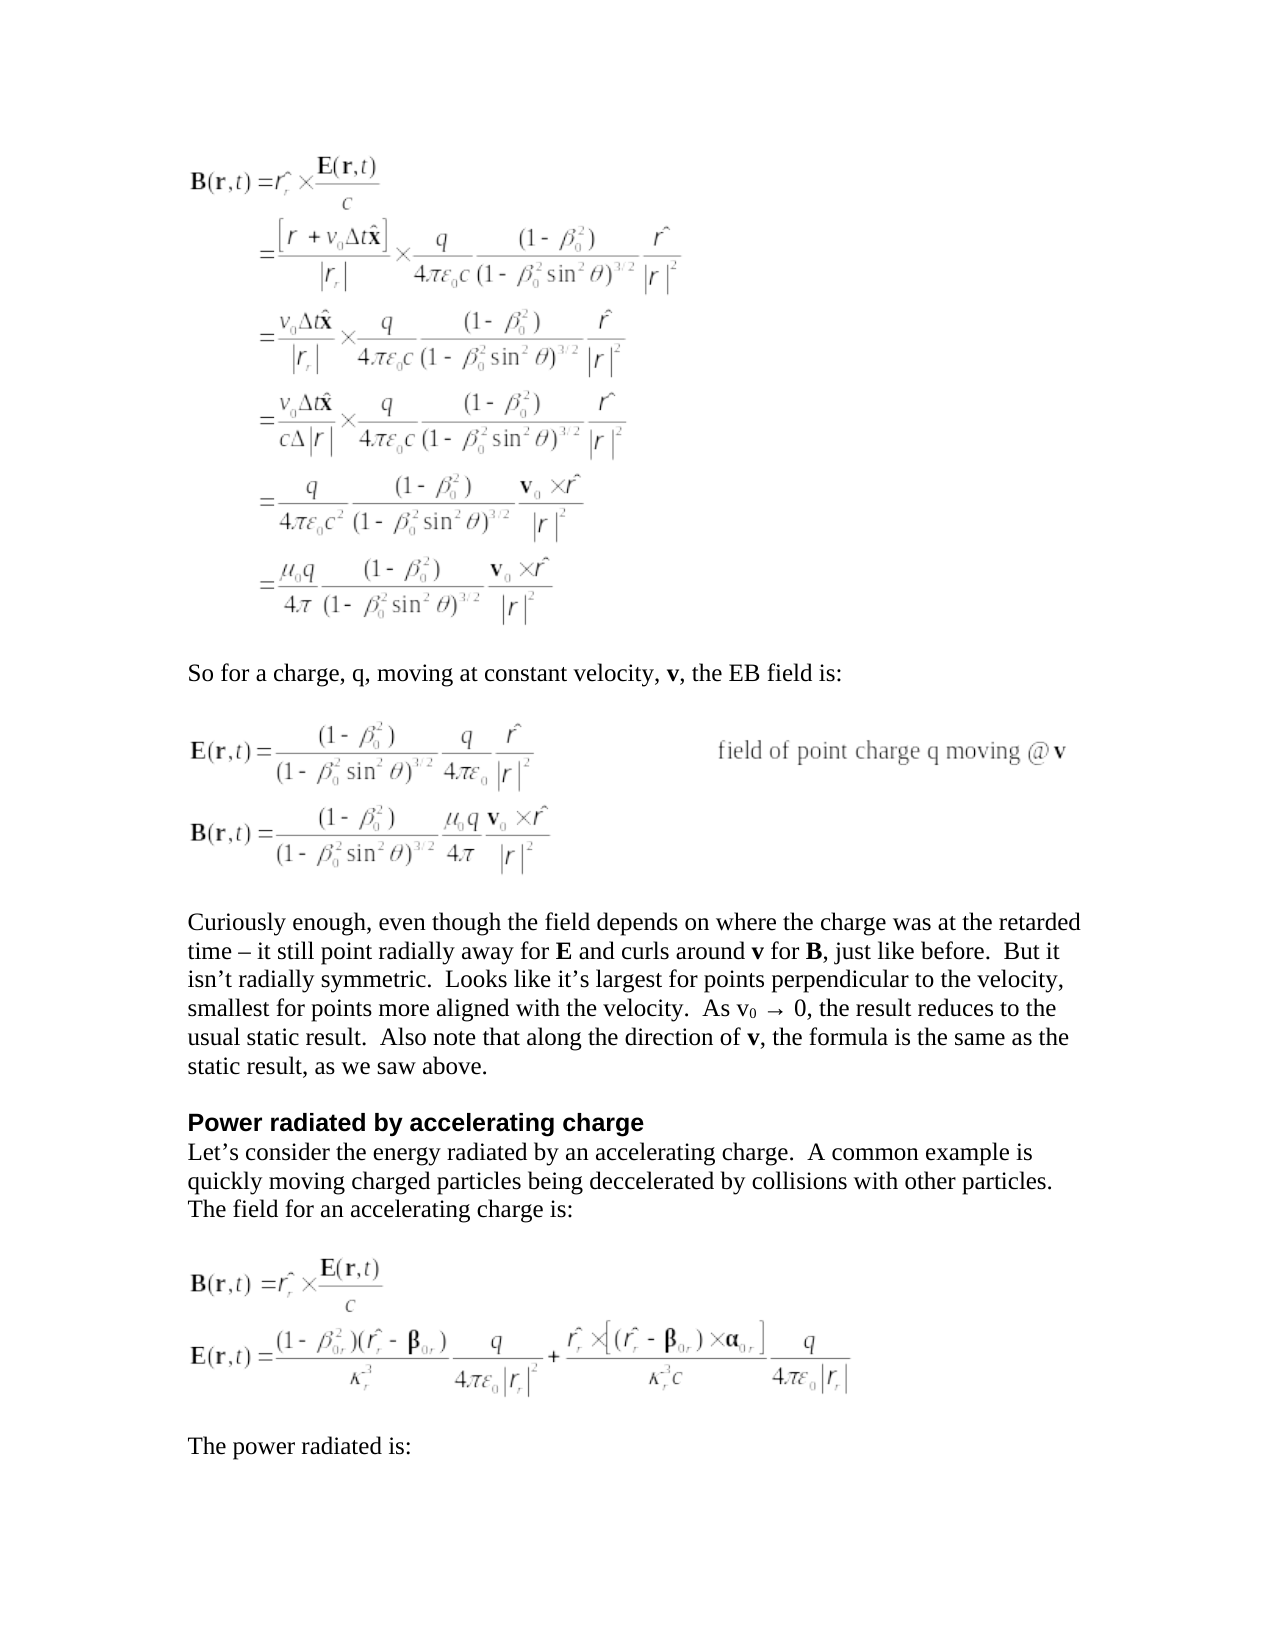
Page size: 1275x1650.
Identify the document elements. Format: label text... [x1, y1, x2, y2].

text Curiously enough, even though the field depends on where the charge was at the retarded time – it still point radially away for E and curls around v for B, just like before. But it isn’t radially symmetric. Looks like it’s largest for points perpendicular to the velocity, smallest for points more aligned with the velocity. As v0 → 0, the result reduces to the usual static result. Also note that along the direction of v, the formula is the same as the static result, as we saw above. [187, 907, 1087, 1079]
text The power radiated is: [187, 1431, 1087, 1459]
text Power radiated by accelerating charge [187, 1108, 1087, 1137]
text So for a charge, q, moving at constant velocity, v, the EB field is: [187, 658, 1087, 687]
text Let’s consider the energy radiated by an accelerating charge. A common example is quickly moving charged particles being deccelerated by collisions with other particles. The field for an accelerating charge is: [187, 1137, 1087, 1223]
